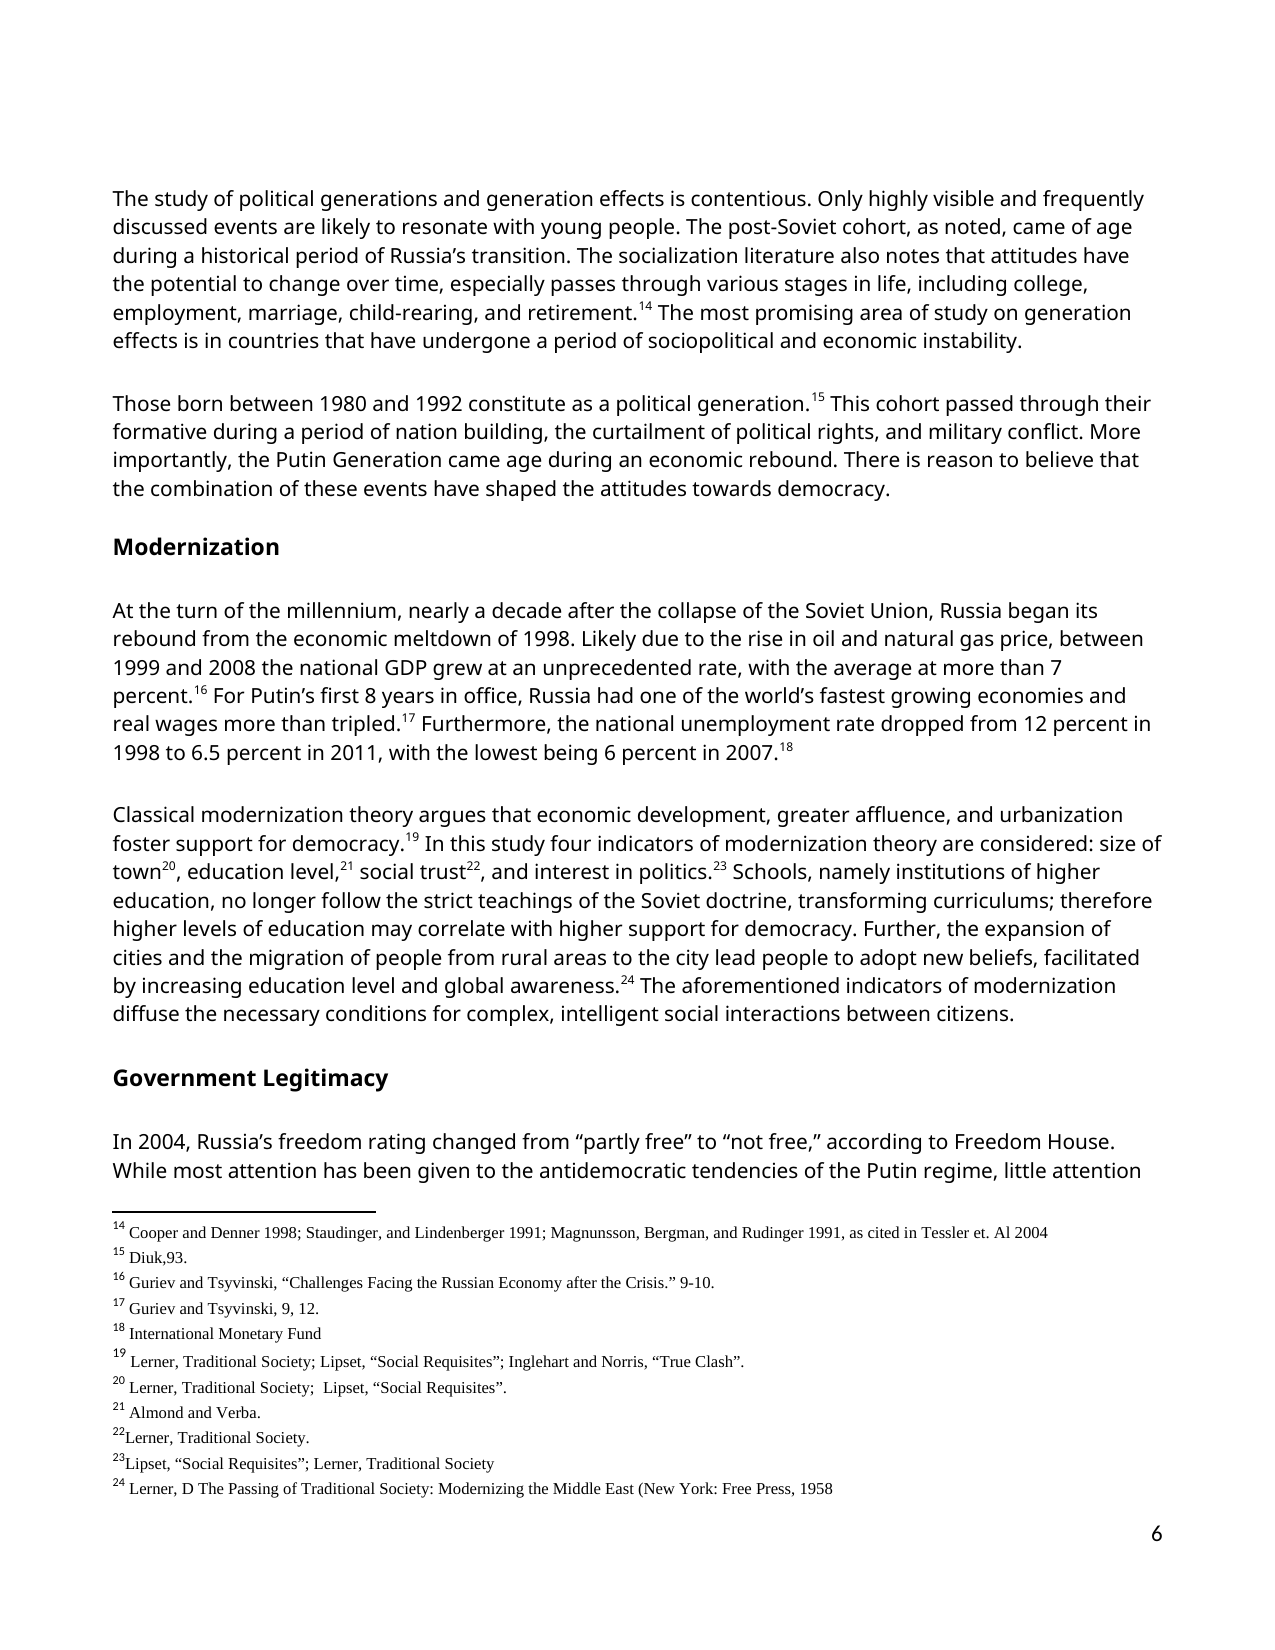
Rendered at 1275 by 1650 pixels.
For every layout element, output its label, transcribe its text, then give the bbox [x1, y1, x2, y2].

text Modernization [112, 531, 1162, 562]
text Classical modernization theory argues that economic development, greater affluence, and urbanization foster support for democracy. In this study four indicators of modernization theory are considered: size of town, education level, social trust, and interest in politics. Schools, namely institutions of higher education, no longer follow the strict teachings of the Soviet doctrine, transforming curriculums; therefore higher levels of education may correlate with higher support for democracy. Further, the expansion of cities and the migration of people from rural areas to the city lead people to adopt new beliefs, facilitated by increasing education level and global awareness. The aforementioned indicators of modernization diffuse the necessary conditions for complex, intelligent social interactions between citizens. [112, 801, 1162, 1028]
text Government Legitimacy [112, 1062, 1162, 1093]
text At the turn of the millennium, nearly a decade after the collapse of the Soviet Union, Russia began its rebound from the economic meltdown of 1998. Likely due to the rise in oil and natural gas price, between 1999 and 2008 the national GDP grew at an unprecedented rate, with the average at more than 7 percent. For Putin’s first 8 years in office, Russia had one of the world’s fastest growing economies and real wages more than tripled. Furthermore, the national unemployment rate dropped from 12 percent in 1998 to 6.5 percent in 2011, with the lowest being 6 percent in 2007. [112, 596, 1162, 766]
text The study of political generations and generation effects is contentious. Only highly visible and frequently discussed events are likely to resonate with young people. The post-Soviet cohort, as noted, came of age during a historical period of Russia’s transition. The socialization literature also notes that attitudes have the potential to change over time, especially passes through various stages in life, including college, employment, marriage, child-rearing, and retirement. The most promising area of study on generation effects is in countries that have undergone a period of sociopolitical and economic instability. [112, 184, 1162, 355]
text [112, 1127, 1162, 1184]
text Those born between 1980 and 1992 constitute as a political generation. This cohort passed through their formative during a period of nation building, the curtailment of political rights, and military conflict. More importantly, the Putin Generation came age during an economic rebound. There is reason to believe that the combination of these events have shaped the attitudes towards democracy. [112, 389, 1162, 502]
